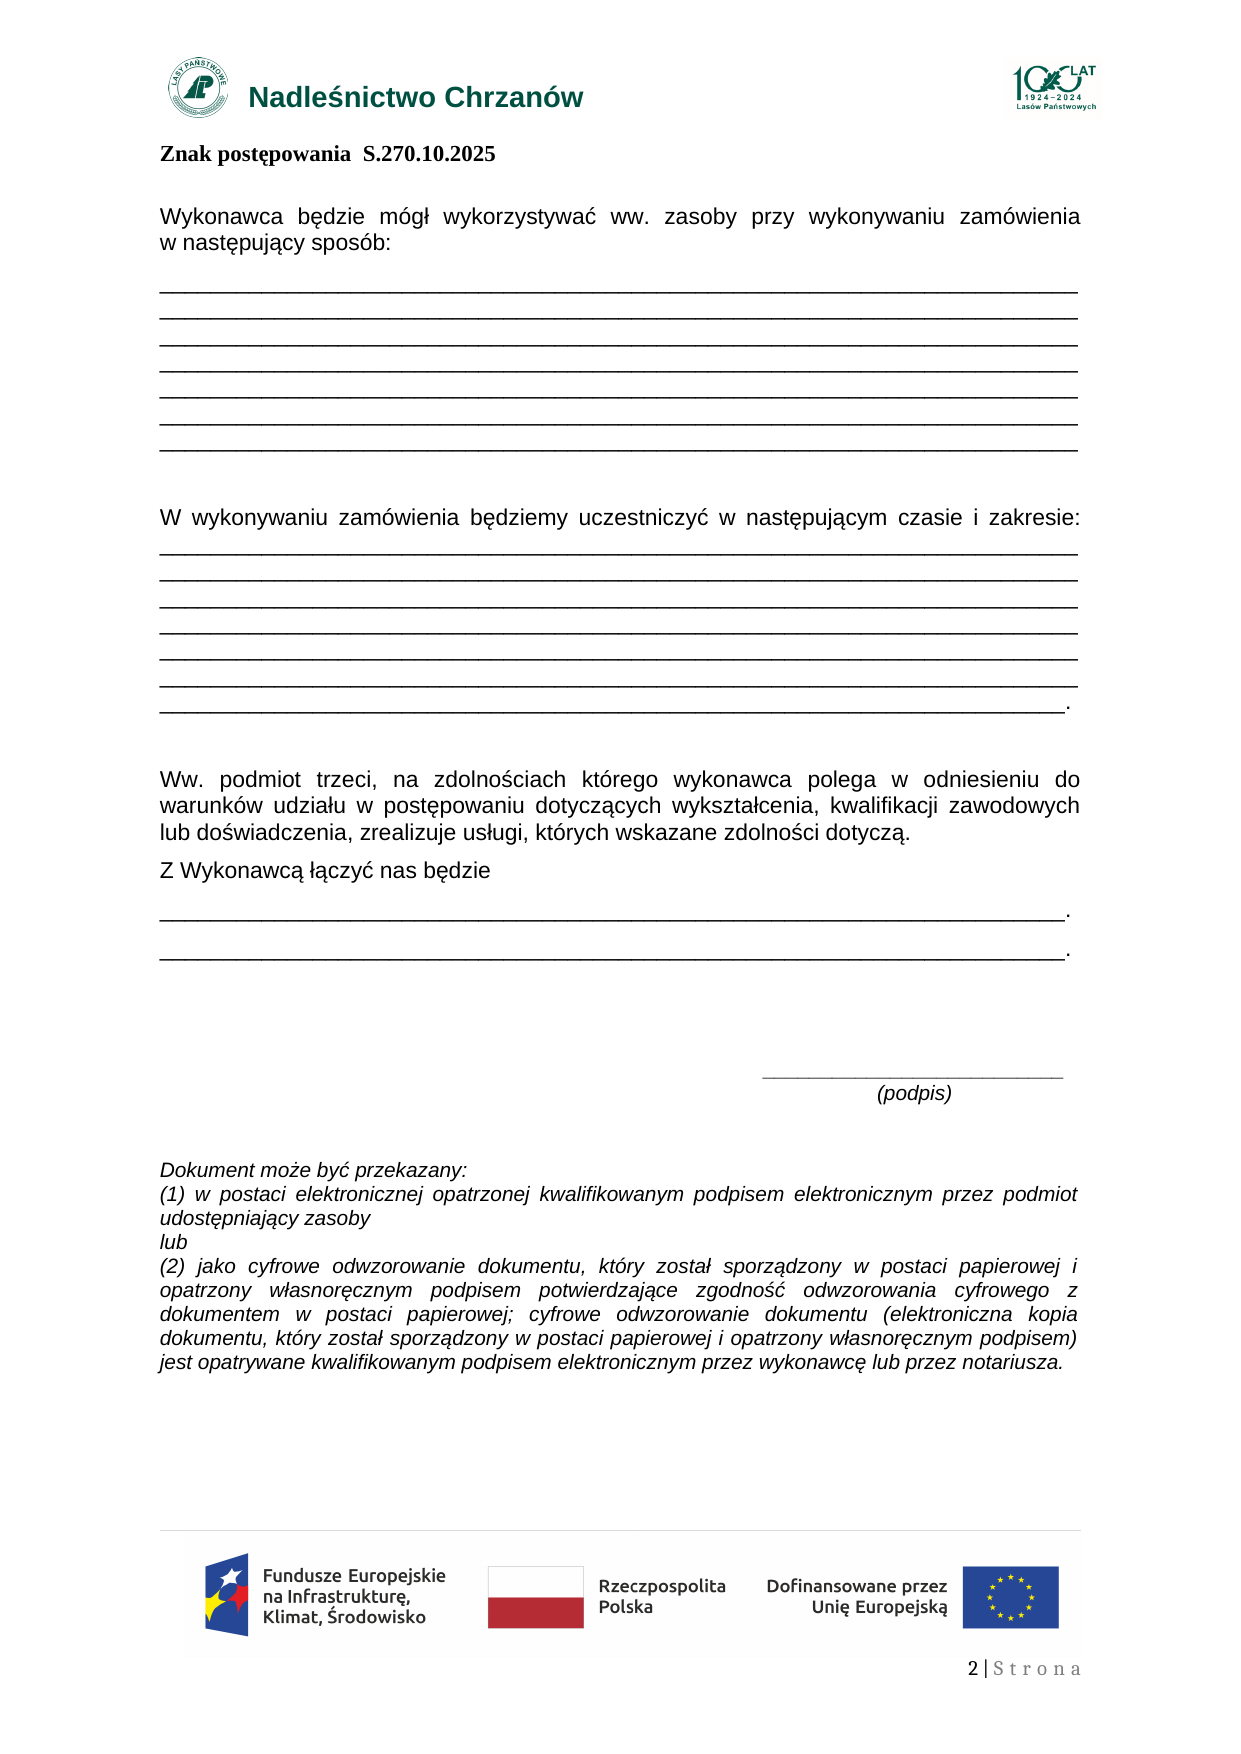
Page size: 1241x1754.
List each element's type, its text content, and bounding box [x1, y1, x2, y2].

picture [184, 1532, 1081, 1657]
text __________________________ (podpis) [750, 1056, 1081, 1104]
picture [1004, 57, 1104, 119]
text W wykonywaniu zamówienia będziemy uczestniczyć w następującym czasie i zakresie: _______________________________________________________________________________________________________________________________________________________________________________________________________________________________________________________________________________________________________________________________________________________________________________________________________________________________________________________________________________________________________________________. [159, 504, 1081, 714]
text Ww. podmiot trzeci, na zdolnościach którego wykonawca polega w odniesieniu do warunków udziału w postępowaniu dotyczących wykształcenia, kwalifikacji zawodowych lub doświadczenia, zrealizuje usługi, których wskazane zdolności dotyczą. [159, 766, 1081, 845]
text Wykonawca będzie mógł wykorzystywać ww. zasoby przy wykonywaniu zamówienia w następujący sposób: [159, 203, 1081, 255]
text _______________________________________________________________________. [159, 935, 1081, 961]
text ________________________________________________________________________ ________________________________________________________________________________________________________________________________________________________________________________________________________________________________________________________________________________________________________________________________________________________________________________________________________________________________________________ [159, 268, 1081, 452]
text _______________________________________________________________________. [159, 896, 1081, 923]
text Z Wykonawcą łączyć nas będzie [159, 857, 1081, 884]
text Dokument może być przekazany: (1) w postaci elektronicznej opatrzonej kwalifikowanym podpisem elektronicznym przez podmiot udostępniający zasoby lub (2) jako cyfrowe odwzorowanie dokumentu, który został sporządzony w postaci papierowej i opatrzony własnoręcznym podpisem potwierdzające zgodność odwzorowania cyfrowego z dokumentem w postaci papierowej; cyfrowe odwzorowanie dokumentu (elektroniczna kopia dokumentu, który został sporządzony w postaci papierowej i opatrzony własnoręcznym podpisem) jest opatrywane kwalifikowanym podpisem elektronicznym przez wykonawcę lub przez notariusza. [159, 1158, 1081, 1374]
